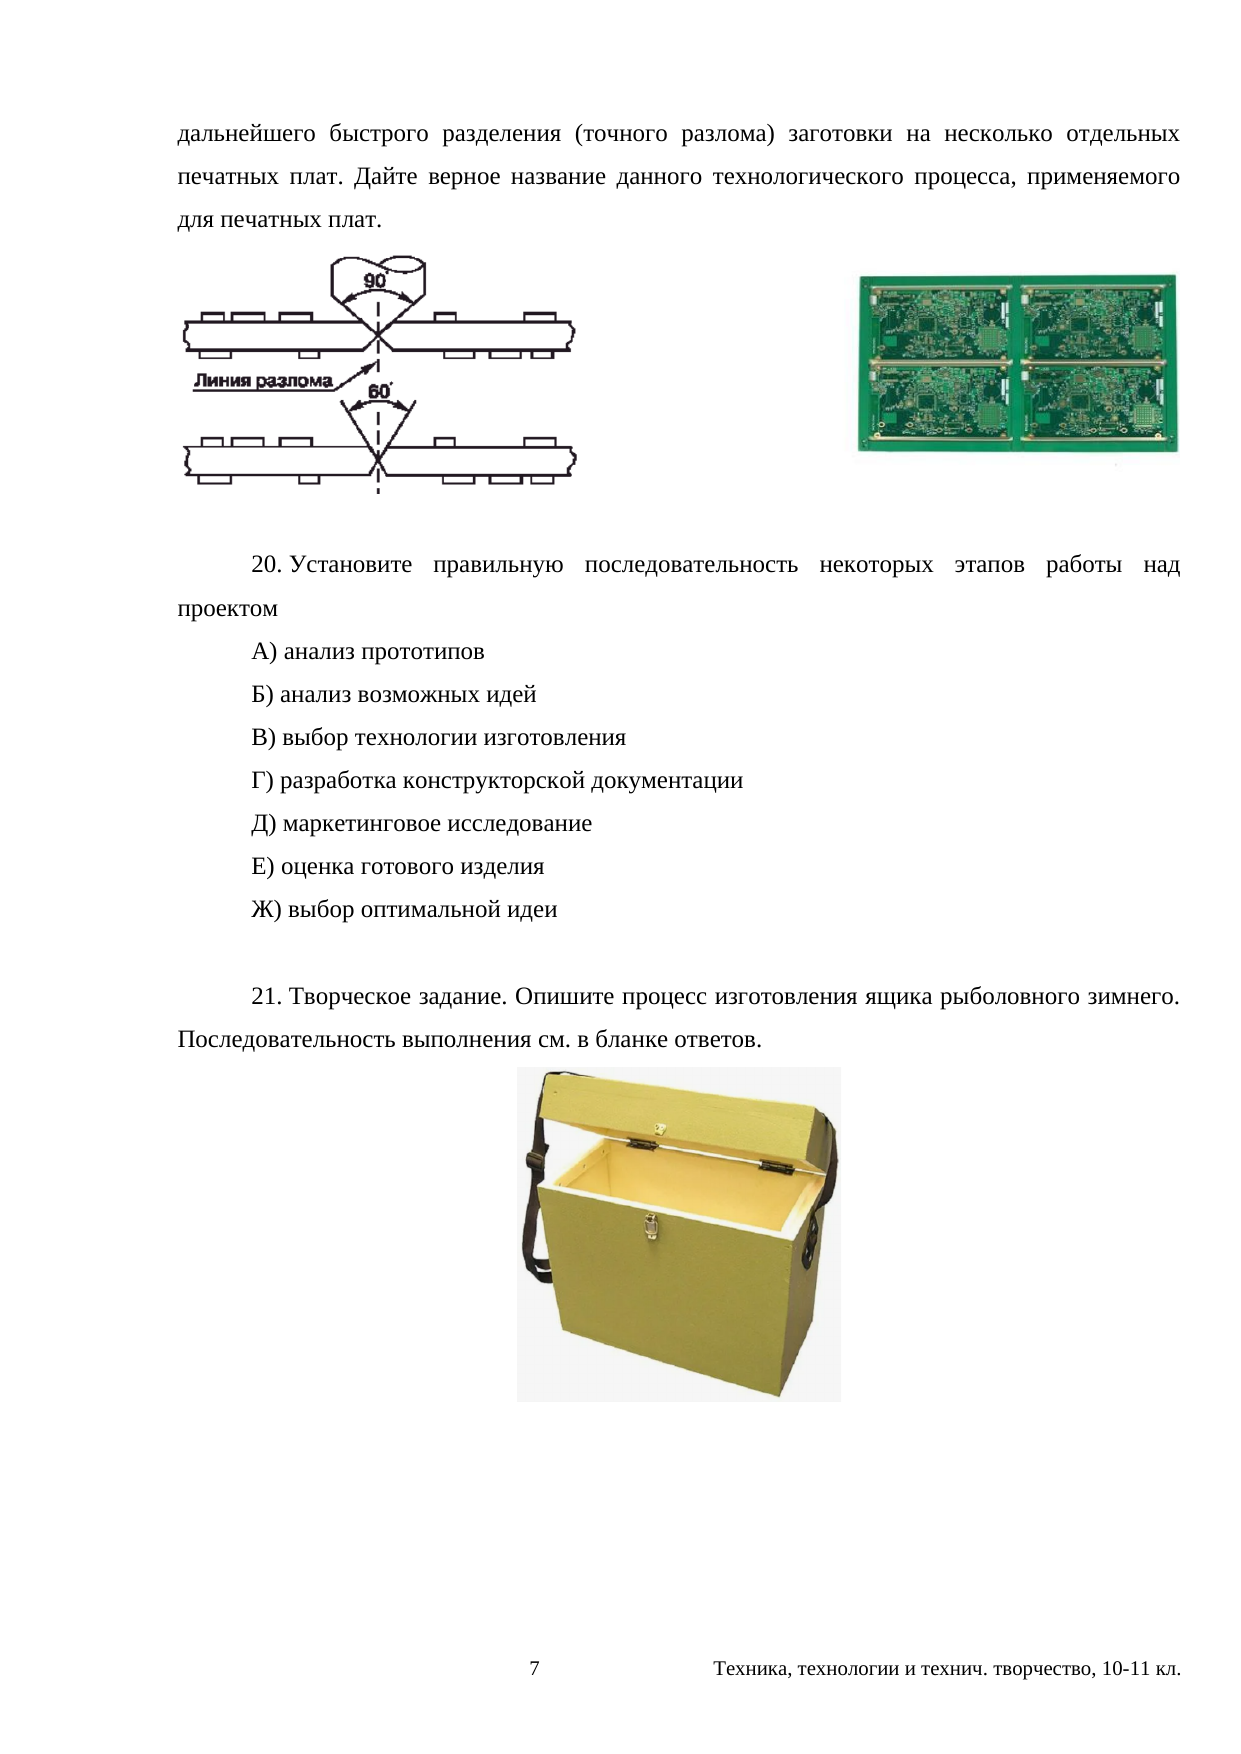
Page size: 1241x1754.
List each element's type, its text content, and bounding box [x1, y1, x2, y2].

list Творческое задание. Опишите процесс изготовления ящика рыболовного зимнего. Последовательность выполнения см. в бланке ответов. [177, 981, 1181, 1053]
picture [517, 1067, 842, 1402]
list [177, 118, 1181, 233]
list А) анализ прототипов [177, 636, 1181, 664]
list Д) маркетинговое исследование [177, 808, 1181, 837]
list Г) разработка конструкторской документации [177, 765, 1181, 794]
list В) выбор технологии изготовления [177, 722, 1181, 751]
list Ж) выбор оптимальной идеи [177, 894, 1181, 923]
picture [177, 247, 1180, 494]
list Установите правильную последовательность некоторых этапов работы над проектом [177, 549, 1181, 621]
list Е) оценка готового изделия [177, 851, 1181, 880]
list Б) анализ возможных идей [177, 679, 1181, 708]
